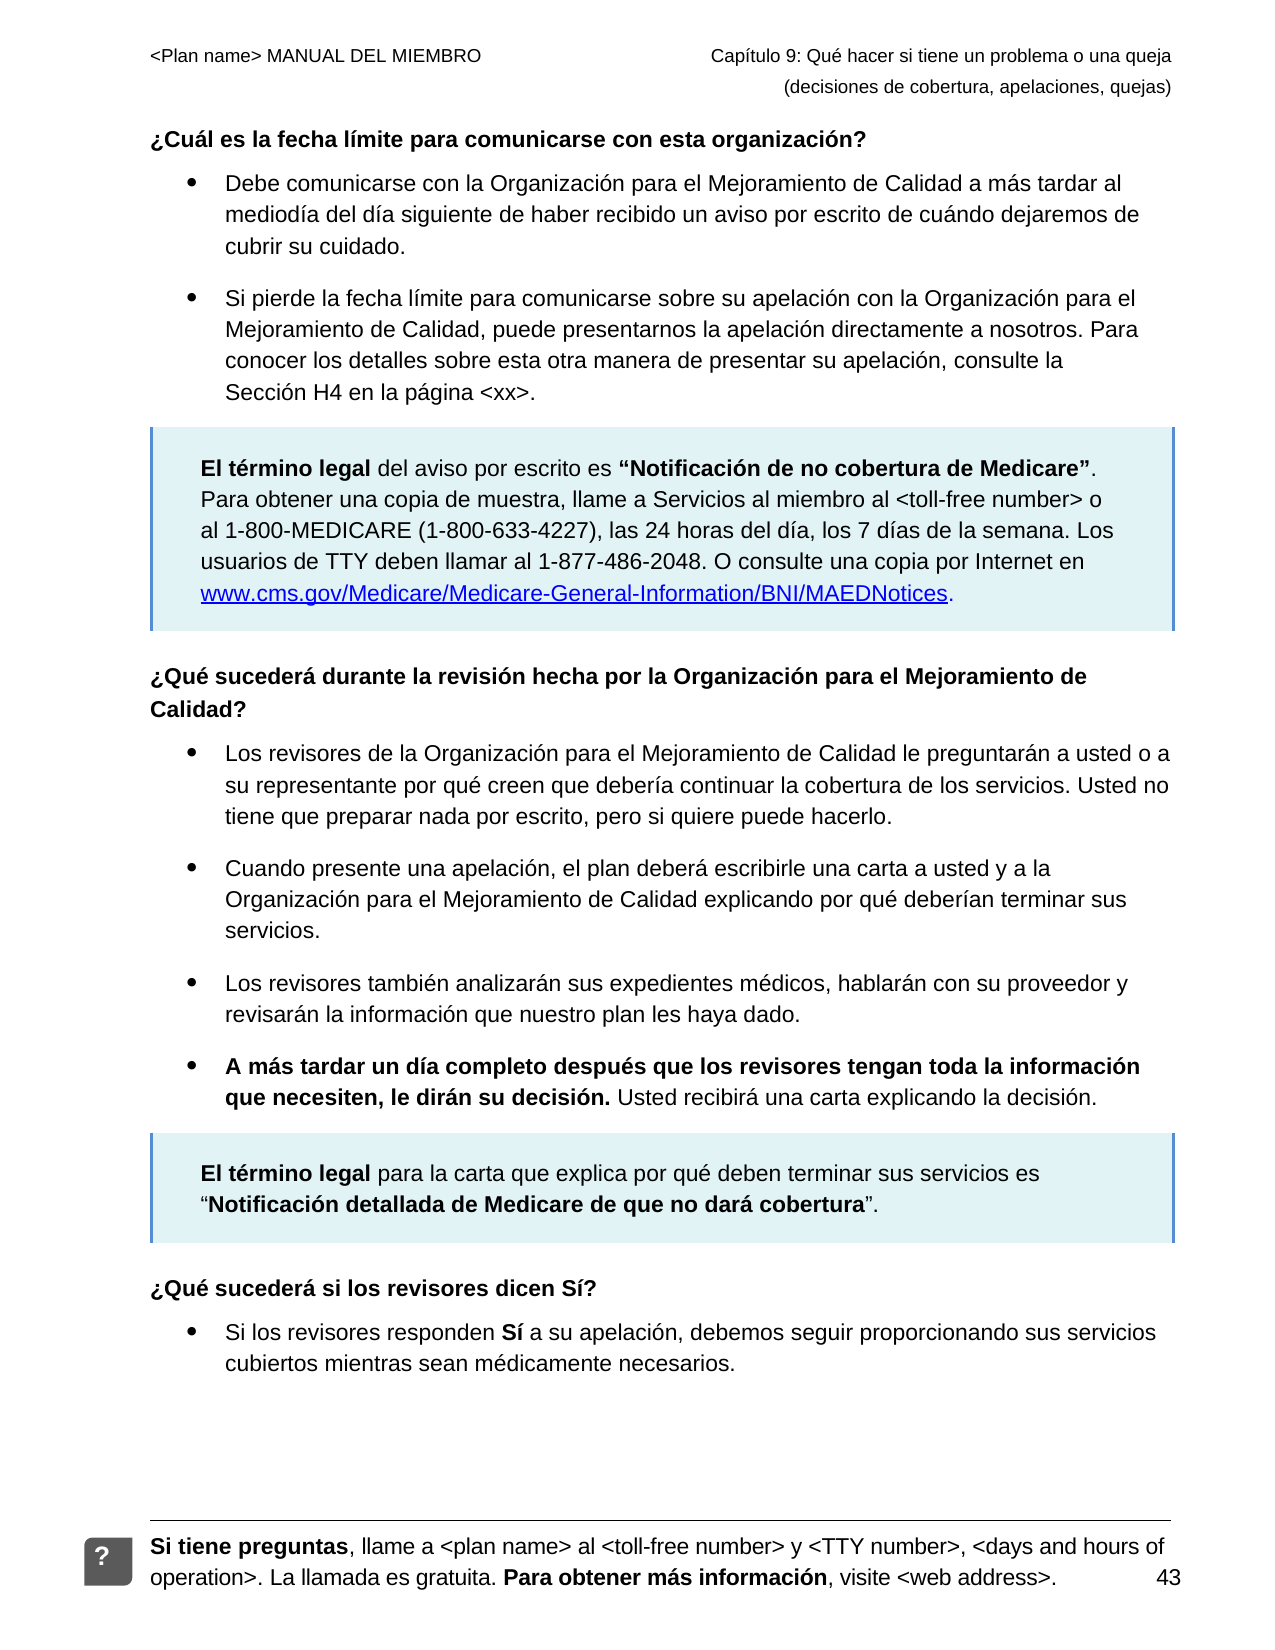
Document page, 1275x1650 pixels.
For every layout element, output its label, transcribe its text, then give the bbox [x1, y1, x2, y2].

subtitle ¿Qué sucederá durante la revisión hecha por la Organización para el Mejoramiento de Calidad? [150, 658, 1096, 724]
list Cuando presente una apelación, el plan deberá escribirle una carta a usted y a la Organización para el Mejoramiento de Calidad explicando por qué deberían terminar sus servicios. [187, 851, 1171, 945]
list Los revisores también analizarán sus expedientes médicos, hablarán con su proveedor y revisarán la información que nuestro plan les haya dado. [187, 966, 1171, 1028]
subtitle ¿Cuál es la fecha límite para comunicarse con esta organización? [150, 121, 1096, 154]
list Los revisores de la Organización para el Mejoramiento de Calidad le preguntarán a usted o a su representante por qué creen que debería continuar la cobertura de los servicios. Usted no tiene que preparar nada por escrito, pero si quiere puede hacerlo. [187, 737, 1171, 831]
list A más tardar un día completo después que los revisores tengan toda la información que necesiten, le dirán su decisión. Usted recibirá una carta explicando la decisión. [187, 1049, 1171, 1112]
list Si los revisores responden Sí a su apelación, debemos seguir proporcionando sus servicios cubiertos mientras sean médicamente necesarios. [187, 1315, 1171, 1378]
table_header El término legal del aviso por escrito es “Notificación de no cobertura de Medicare”. Para obtener una copia de muestra, llame a Servicios al miembro al <toll-free number> o al 1-800-MEDICARE (1-800-633-4227), las 24 horas del día, los 7 días de la semana. Los usuarios de TTY deben llamar al 1-877-486-2048. O consulte una copia por Internet en www.cms.gov/Medicare/Medicare-General-Information/BNI/MAEDNotices. [153, 430, 1172, 628]
list Si pierde la fecha límite para comunicarse sobre su apelación con la Organización para el Mejoramiento de Calidad, puede presentarnos la apelación directamente a nosotros. Para conocer los detalles sobre esta otra manera de presentar su apelación, consulte la Sección H4 en la página <xx>. [187, 281, 1171, 406]
list Debe comunicarse con la Organización para el Mejoramiento de Calidad a más tardar al mediodía del día siguiente de haber recibido un aviso por escrito de cuándo dejaremos de cubrir su cuidado. [187, 167, 1171, 260]
table_header El término legal para la carta que explica por qué deben terminar sus servicios es “Notificación detallada de Medicare de que no dará cobertura”. [153, 1136, 1172, 1240]
subtitle ¿Qué sucederá si los revisores dicen Sí? [150, 1269, 1096, 1303]
